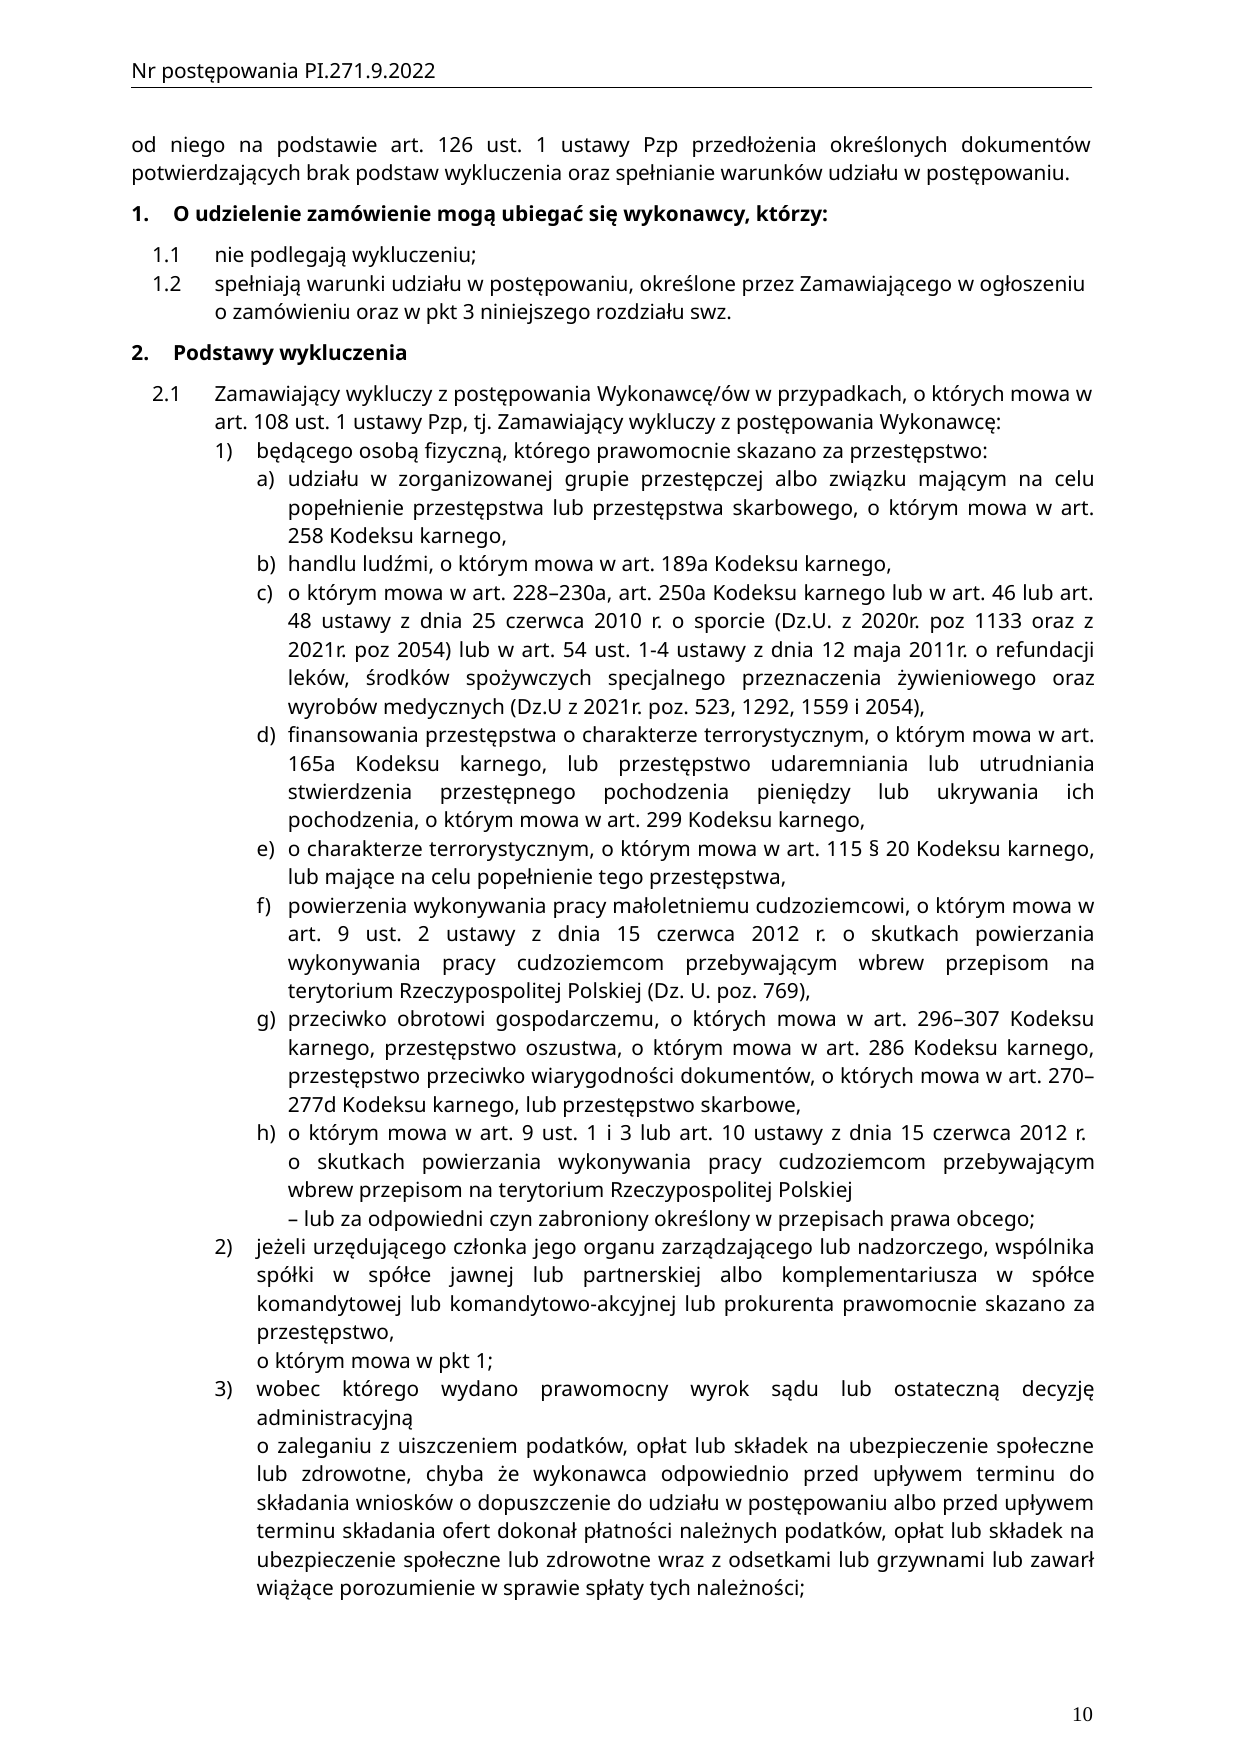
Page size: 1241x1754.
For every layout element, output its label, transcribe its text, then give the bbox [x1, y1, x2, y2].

list nie podlegają wykluczeniu; [152, 240, 1092, 269]
list o którym mowa w art. 228–230a, art. 250a Kodeksu karnego lub w art. 46 lub art. 48 ustawy z dnia 25 czerwca 2010 r. o sporcie (Dz.U. z 2020r. poz 1133 oraz z 2021r. poz 2054) lub w art. 54 ust. 1-4 ustawy z dnia 12 maja 2011r. o refundacji leków, środków spożywczych specjalnego przeznaczenia żywieniowego oraz wyrobów medycznych (Dz.U z 2021r. poz. 523, 1292, 1559 i 2054), [256, 578, 1096, 720]
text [131, 130, 1092, 187]
list udziału w zorganizowanej grupie przestępczej albo związku mającym na celu popełnienie przestępstwa lub przestępstwa skarbowego, o którym mowa w art. 258 Kodeksu karnego, [256, 464, 1096, 549]
subtitle O udzielenie zamówienie mogą ubiegać się wykonawcy, którzy: [131, 199, 1092, 228]
list spełniają warunki udziału w postępowaniu, określone przez Zamawiającego w ogłoszeniu o zamówieniu oraz w pkt 3 niniejszego rozdziału swz. [152, 269, 1092, 326]
list jeżeli urzędującego członka jego organu zarządzającego lub nadzorczego, wspólnika spółki w spółce jawnej lub partnerskiej albo komplementariusza w spółce komandytowej lub komandytowo-akcyjnej lub prokurenta prawomocnie skazano za przestępstwo, o którym mowa w pkt 1; [214, 1232, 1096, 1374]
list handlu ludźmi, o którym mowa w art. 189a Kodeksu karnego, [256, 549, 1096, 578]
text – lub za odpowiedni czyn zabroniony określony w przepisach prawa obcego; [288, 1204, 1096, 1232]
subtitle Podstawy wykluczenia [131, 338, 1092, 366]
list przeciwko obrotowi gospodarczemu, o których mowa w art. 296–307 Kodeksu karnego, przestępstwo oszustwa, o którym mowa w art. 286 Kodeksu karnego, przestępstwo przeciwko wiarygodności dokumentów, o których mowa w art. 270–277d Kodeksu karnego, lub przestępstwo skarbowe, [256, 1004, 1096, 1118]
list o którym mowa w art. 9 ust. 1 i 3 lub art. 10 ustawy z dnia 15 czerwca 2012 r. o skutkach powierzania wykonywania pracy cudzoziemcom przebywającym wbrew przepisom na terytorium Rzeczypospolitej Polskiej [256, 1118, 1096, 1204]
list wobec którego wydano prawomocny wyrok sądu lub ostateczną decyzję administracyjną o zaleganiu z uiszczeniem podatków, opłat lub składek na ubezpieczenie społeczne lub zdrowotne, chyba że wykonawca odpowiednio przed upływem terminu do składania wniosków o dopuszczenie do udziału w postępowaniu albo przed upływem terminu składania ofert dokonał płatności należnych podatków, opłat lub składek na ubezpieczenie społeczne lub zdrowotne wraz z odsetkami lub grzywnami lub zawarł wiążące porozumienie w sprawie spłaty tych należności; [214, 1374, 1096, 1602]
list finansowania przestępstwa o charakterze terrorystycznym, o którym mowa w art. 165a Kodeksu karnego, lub przestępstwo udaremniania lub utrudniania stwierdzenia przestępnego pochodzenia pieniędzy lub ukrywania ich pochodzenia, o którym mowa w art. 299 Kodeksu karnego, [256, 720, 1096, 834]
list Zamawiający wykluczy z postępowania Wykonawcę/ów w przypadkach, o których mowa w art. 108 ust. 1 ustawy Pzp, tj. Zamawiający wykluczy z postępowania Wykonawcę: [152, 379, 1092, 436]
list o charakterze terrorystycznym, o którym mowa w art. 115 § 20 Kodeksu karnego, lub mające na celu popełnienie tego przestępstwa, [256, 834, 1096, 891]
list będącego osobą fizyczną, którego prawomocnie skazano za przestępstwo: [214, 436, 1096, 464]
list powierzenia wykonywania pracy małoletniemu cudzoziemcowi, o którym mowa w art. 9 ust. 2 ustawy z dnia 15 czerwca 2012 r. o skutkach powierzania wykonywania pracy cudzoziemcom przebywającym wbrew przepisom na terytorium Rzeczypospolitej Polskiej (Dz. U. poz. 769), [256, 891, 1096, 1004]
